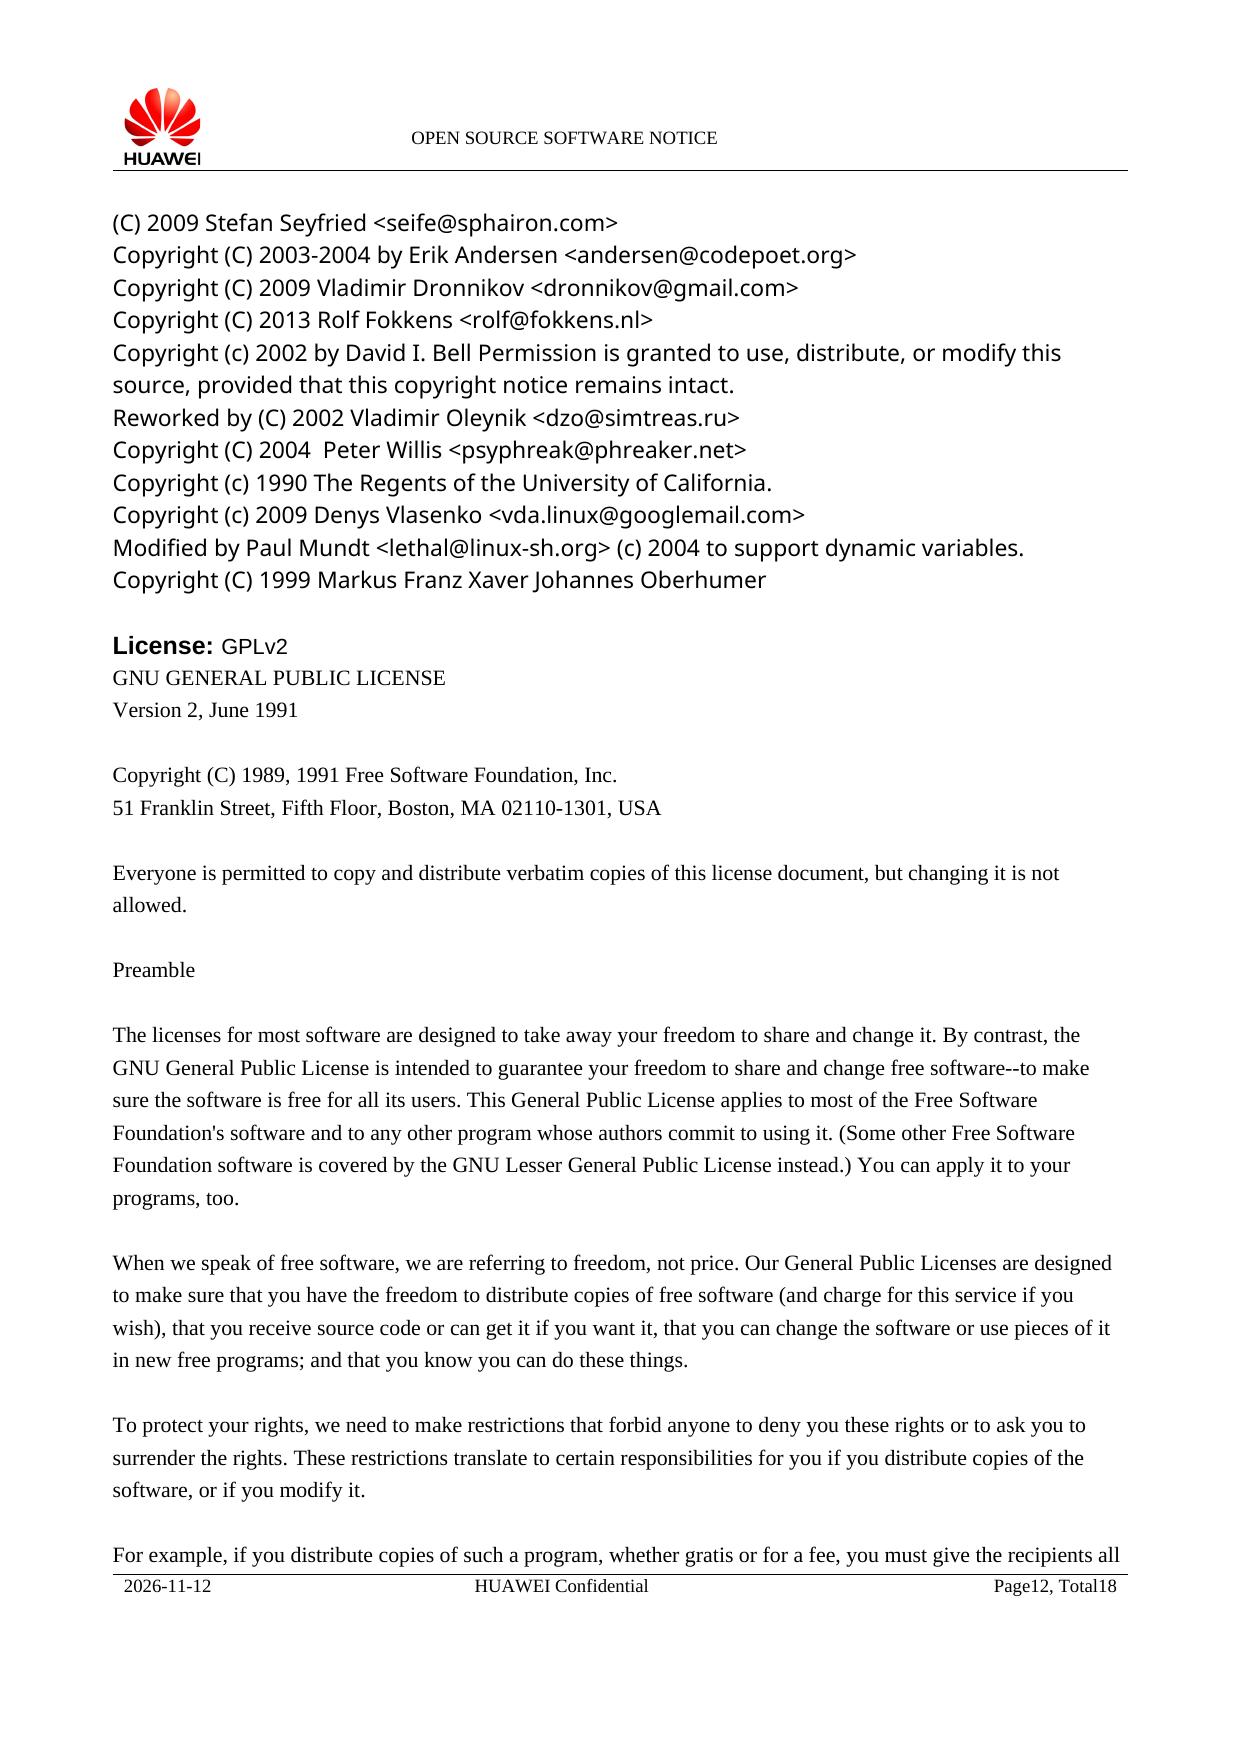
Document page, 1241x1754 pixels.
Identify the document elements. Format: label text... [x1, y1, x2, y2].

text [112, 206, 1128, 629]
picture [124, 88, 201, 165]
text License: GPLv2 [112, 629, 1128, 661]
